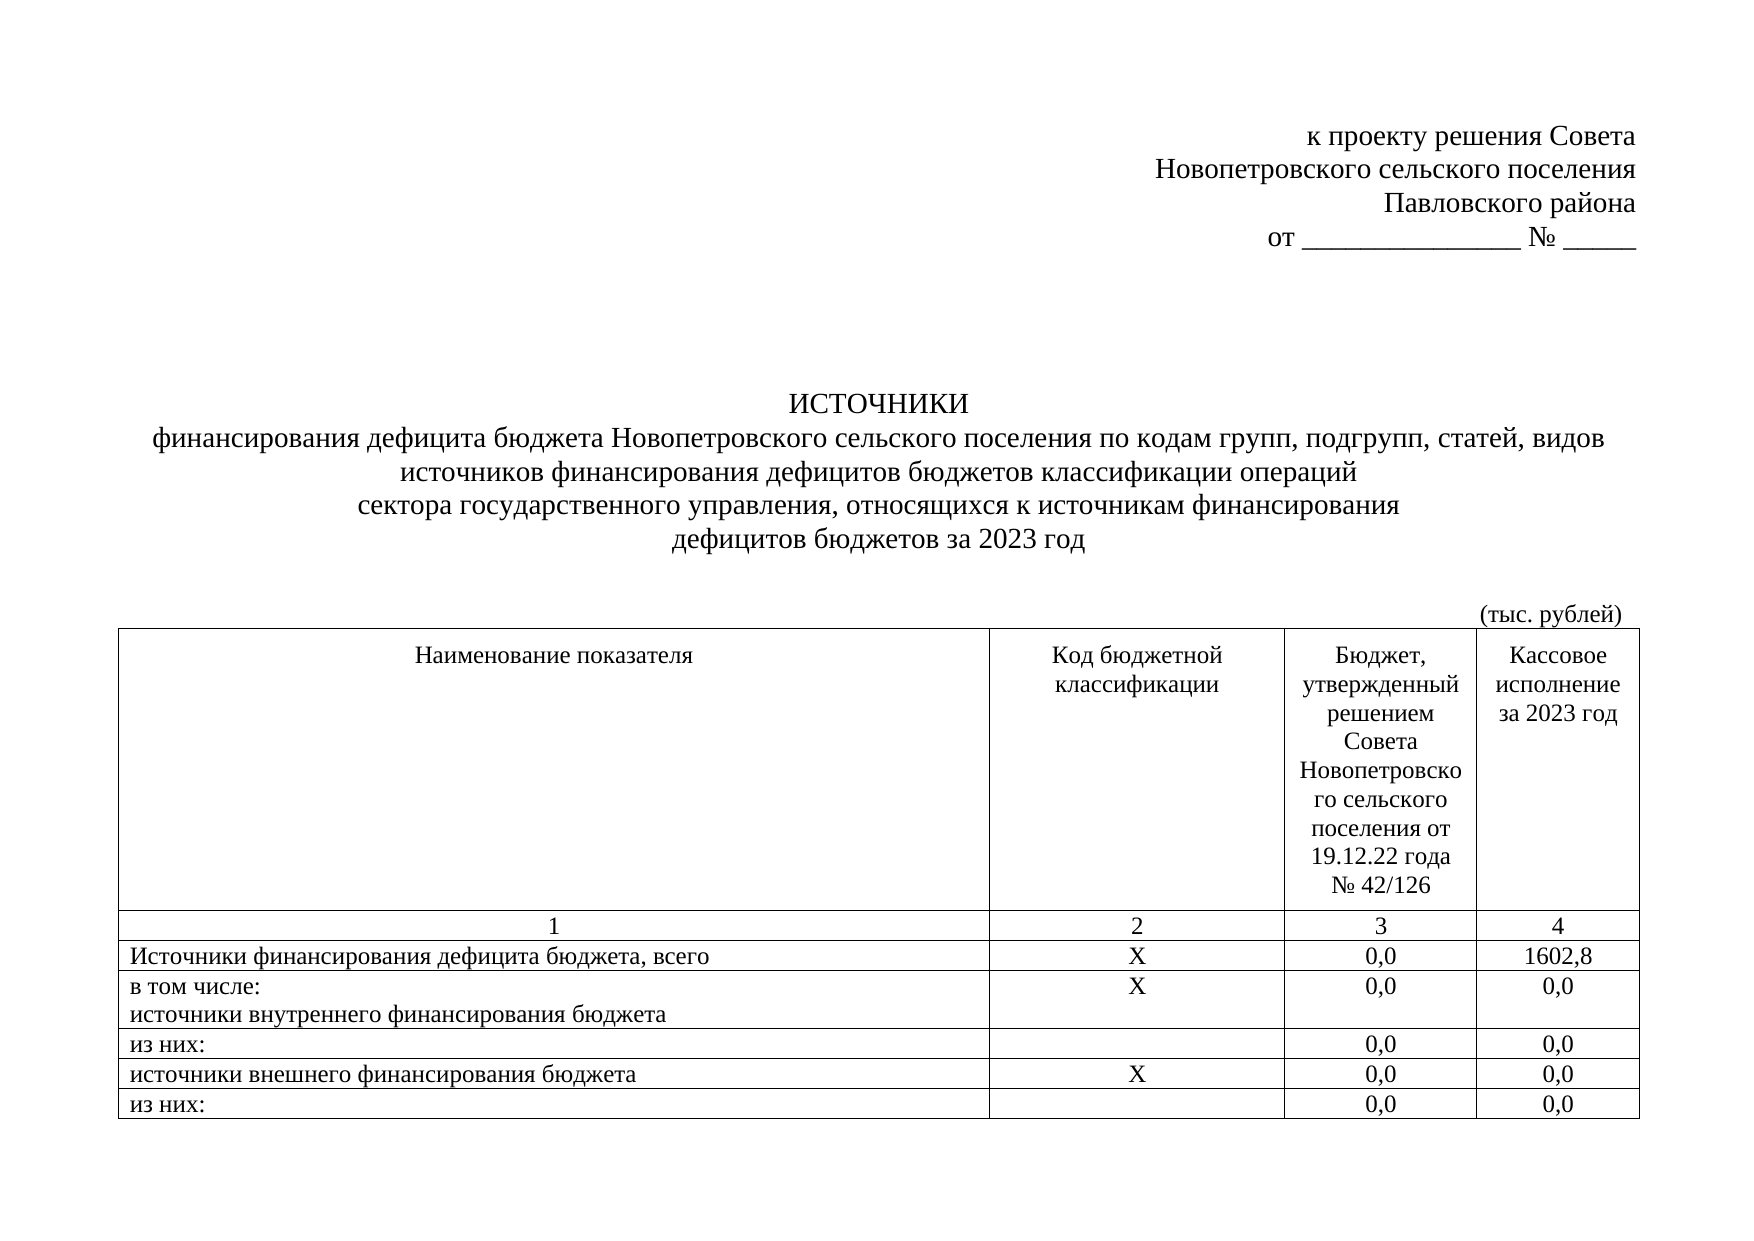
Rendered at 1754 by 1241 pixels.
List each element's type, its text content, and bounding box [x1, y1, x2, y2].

table_cell 0,0 [1477, 1029, 1639, 1058]
table_cell 0,0 [1285, 1029, 1476, 1058]
text Павловского района [118, 185, 1636, 219]
table_cell 1602,8 [1477, 941, 1639, 970]
text Новопетровского сельского поселения [118, 152, 1636, 185]
table_cell Х [990, 971, 1284, 1028]
table_cell Источники финансирования дефицита бюджета, всего [119, 941, 989, 970]
table_cell Наименование показателя [119, 629, 989, 910]
table_cell 0,0 [1285, 941, 1476, 970]
table_cell Х [990, 941, 1284, 970]
table_cell 4 [1477, 911, 1639, 940]
table_cell 0,0 [1285, 1059, 1476, 1088]
text к проекту решения Совета [118, 118, 1636, 152]
table_cell [990, 1029, 1284, 1058]
table_cell 0,0 [1285, 971, 1476, 1028]
table_cell из них: [119, 1089, 989, 1118]
text от _______________ № _____ [118, 219, 1636, 252]
table_cell Код бюджетной классификации [990, 629, 1284, 910]
table_cell Кассовое исполнение за 2023 год [1477, 629, 1639, 910]
table_cell источники внешнего финансирования бюджета [119, 1059, 989, 1088]
table_cell 1 [119, 911, 989, 940]
table_cell 2 [990, 911, 1284, 940]
table_cell 0,0 [1285, 1089, 1476, 1118]
table_cell в том числе: источники внутреннего финансирования бюджета [119, 971, 989, 1028]
table_cell Х [990, 1059, 1284, 1088]
table_cell из них: [119, 1029, 989, 1058]
table_cell 0,0 [1477, 1059, 1639, 1088]
table_cell 3 [1285, 911, 1476, 940]
table_cell Бюджет, утвержденный решением Совета Новопетровского сельского поселения от 19.12.22 года № 42/126 [1285, 629, 1476, 910]
table_cell [990, 1089, 1284, 1118]
table_header ИСТОЧНИКИ финансирования дефицита бюджета Новопетровского сельского поселения по кодам групп, подгрупп, статей, видов источников финансирования дефицитов бюджетов классификации операций сектора государственного управления, относящихся к источникам финансирования дефицитов бюджетов за 2023 год (тыс. рублей) [118, 286, 1639, 628]
table_cell 0,0 [1477, 971, 1639, 1028]
table_cell 0,0 [1477, 1089, 1639, 1118]
